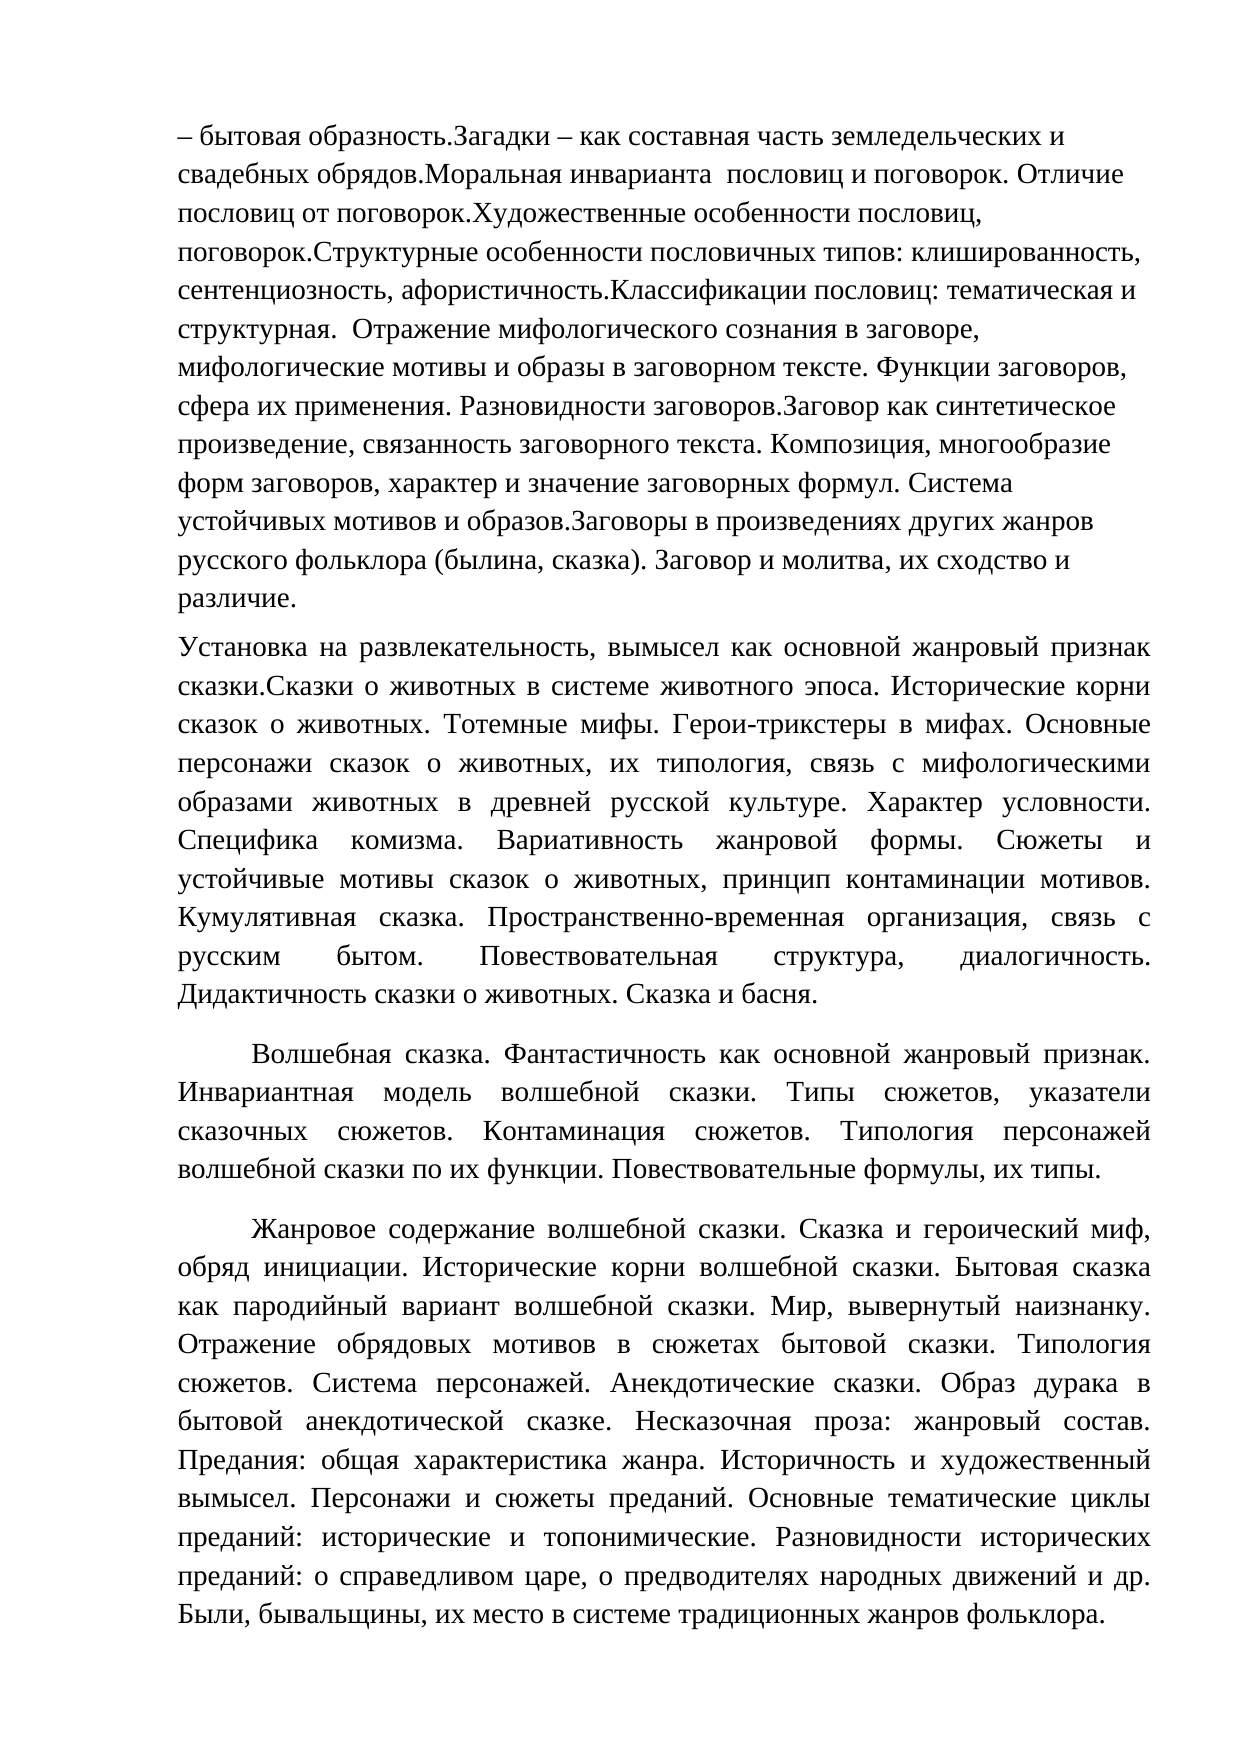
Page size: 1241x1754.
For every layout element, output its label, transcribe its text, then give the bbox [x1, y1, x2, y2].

text Установка на развлекательность, вымысел как основной жанровый признак сказки.Сказки о животных в системе животного эпоса. Исторические корни сказок о животных. Тотемные мифы. Герои-трикстеры в мифах. Основные персонажи сказок о животных, их типология, связь с мифологическими образами животных в древней русской культуре. Характер условности. Специфика комизма. Вариативность жанровой формы. Сюжеты и устойчивые мотивы сказок о животных, принцип контаминации мотивов. Кумулятивная сказка. Пространственно-временная организация, связь с русским бытом. Повествовательная структура, диалогичность. Дидактичность сказки о животных. Сказка и басня. [177, 629, 1152, 1010]
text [177, 118, 1152, 614]
text Волшебная сказка. Фантастичность как основной жанровый признак. Инвариантная модель волшебной сказки. Типы сюжетов, указатели сказочных сюжетов. Контаминация сюжетов. Типология персонажей волшебной сказки по их функции. Повествовательные формулы, их типы. [177, 1036, 1152, 1185]
text Жанровое содержание волшебной сказки. Сказка и героический миф, обряд инициации. Исторические корни волшебной сказки. Бытовая сказка как пародийный вариант волшебной сказки. Мир, вывернутый наизнанку. Отражение обрядовых мотивов в сюжетах бытовой сказки. Типология сюжетов. Система персонажей. Анекдотические сказки. Образ дурака в бытовой анекдотической сказке. Несказочная проза: жанровый состав. Предания: общая характеристика жанра. Историчность и художественный вымысел. Персонажи и сюжеты преданий. Основные тематические циклы преданий: исторические и топонимические. Разновидности исторических преданий: о справедливом царе, о предводителях народных движений и др. Были, бывальщины, их место в системе традиционных жанров фольклора. [177, 1211, 1152, 1630]
